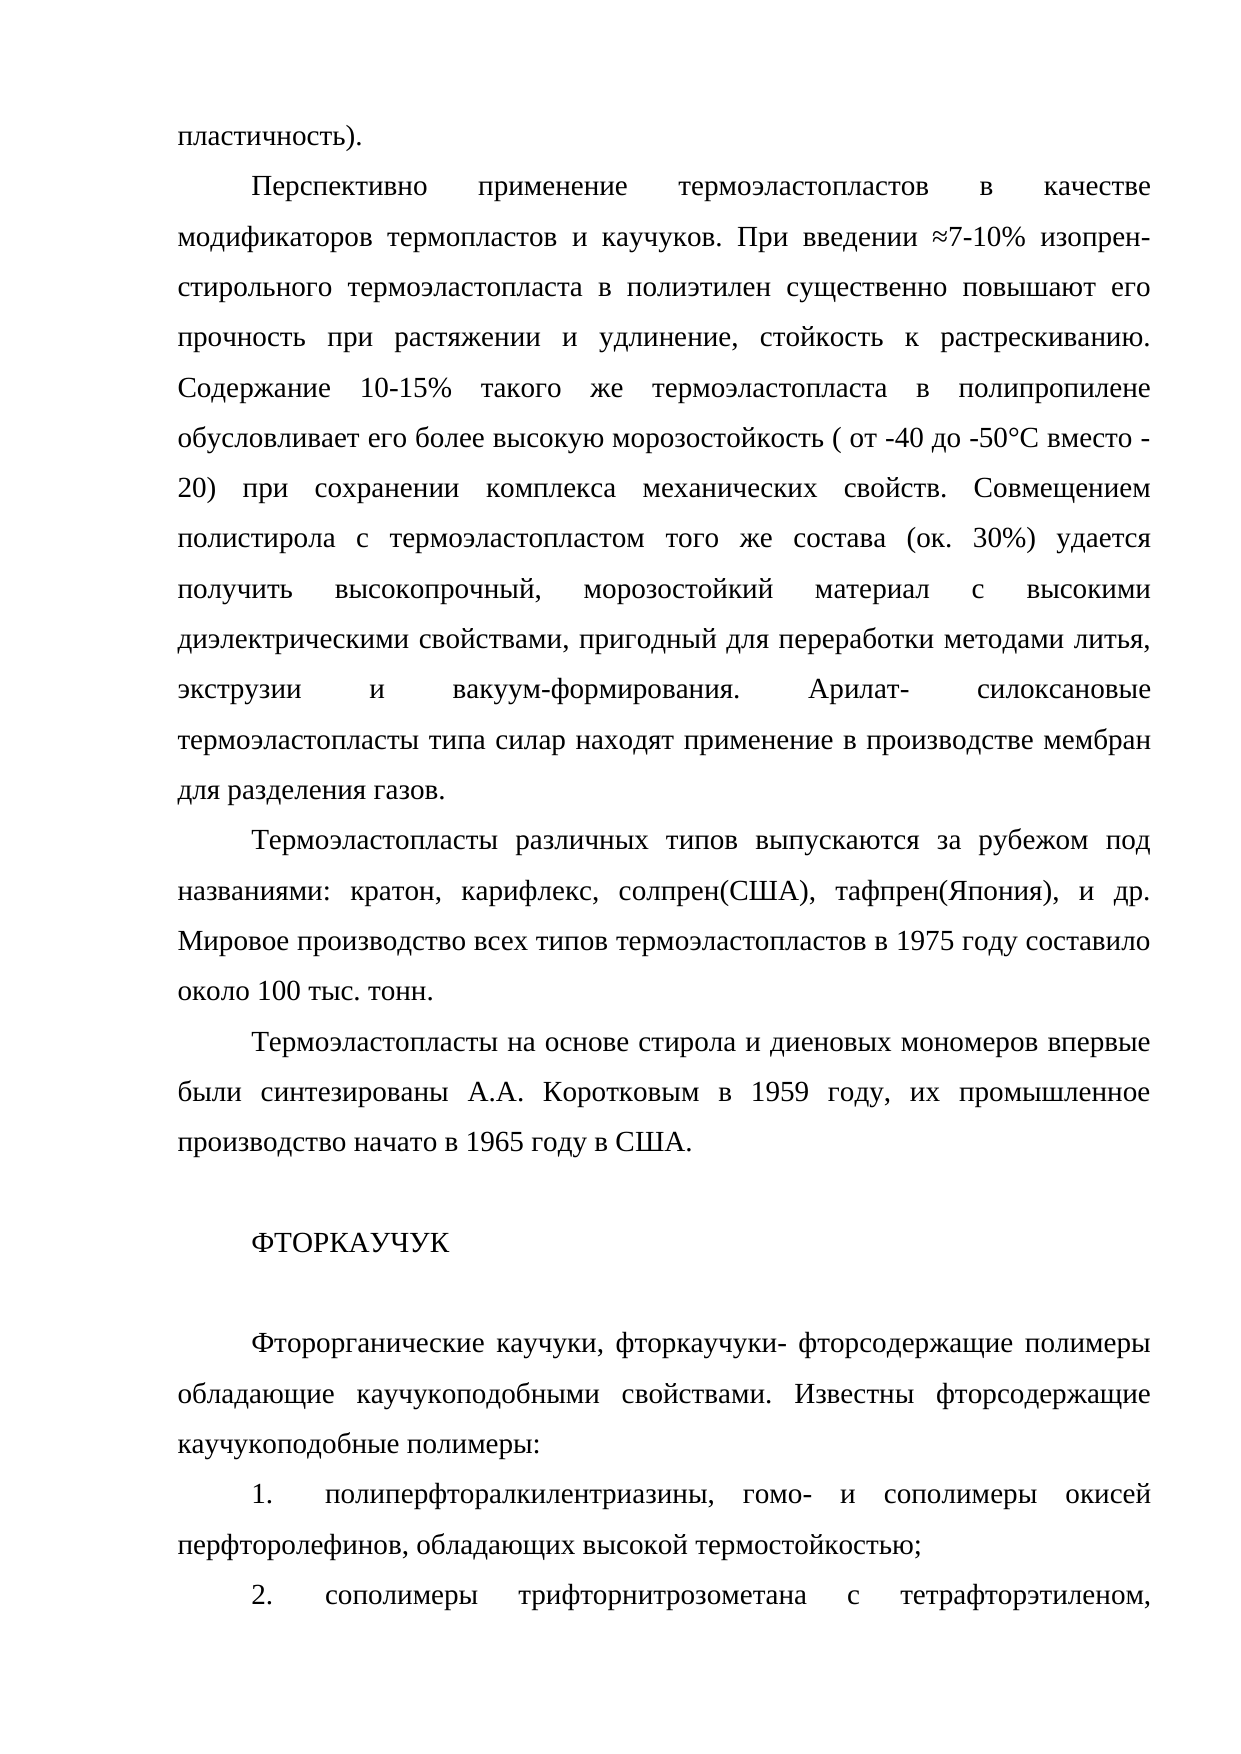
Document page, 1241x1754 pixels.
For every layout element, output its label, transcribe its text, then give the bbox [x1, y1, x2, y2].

text ФТОРКАУЧУК [177, 1225, 1152, 1258]
text Термоэластопласты различных типов выпускаются за рубежом под названиями: кратон, карифлекс, солпрен(США), тафпрен(Япония), и др. Мировое производство всех типов термоэластопластов в 1975 году составило около 100 тыс. тонн. [177, 822, 1152, 1007]
text Фторорганические каучуки, фторкаучуки- фторсодержащие полимеры обладающие каучукоподобными свойствами. Известны фторсодержащие каучукоподобные полимеры: [177, 1326, 1152, 1460]
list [177, 1577, 1152, 1611]
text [177, 118, 1152, 152]
text Термоэластопласты на основе стирола и диеновых мономеров впервые были синтезированы А.А. Коротковым в 1959 году, их промышленное производство начато в 1965 году в США. [177, 1024, 1152, 1158]
list полиперфторалкилентриазины, гомо- и сополимеры окисей перфторолефинов, обладающих высокой термостойкостью; [177, 1477, 1152, 1560]
text Перспективно применение термоэластопластов в качестве модификаторов термопластов и каучуков. При введении ≈7-10% изопрен-стирольного термоэластопласта в полиэтилен существенно повышают его прочность при растяжении и удлинение, стойкость к растрескиванию. Содержание 10-15% такого же термоэластопласта в полипропилене обусловливает его более высокую морозостойкость ( от -40 до -50°С вместо -20) при сохранении комплекса механических свойств. Совмещением полистирола с термоэластопластом того же состава (ок. 30%) удается получить высокопрочный, морозостойкий материал с высокими диэлектрическими свойствами, пригодный для переработки методами литья, экструзии и вакуум-формирования. Арилат- силоксановые термоэластопласты типа силар находят применение в производстве мембран для разделения газов. [177, 168, 1152, 806]
